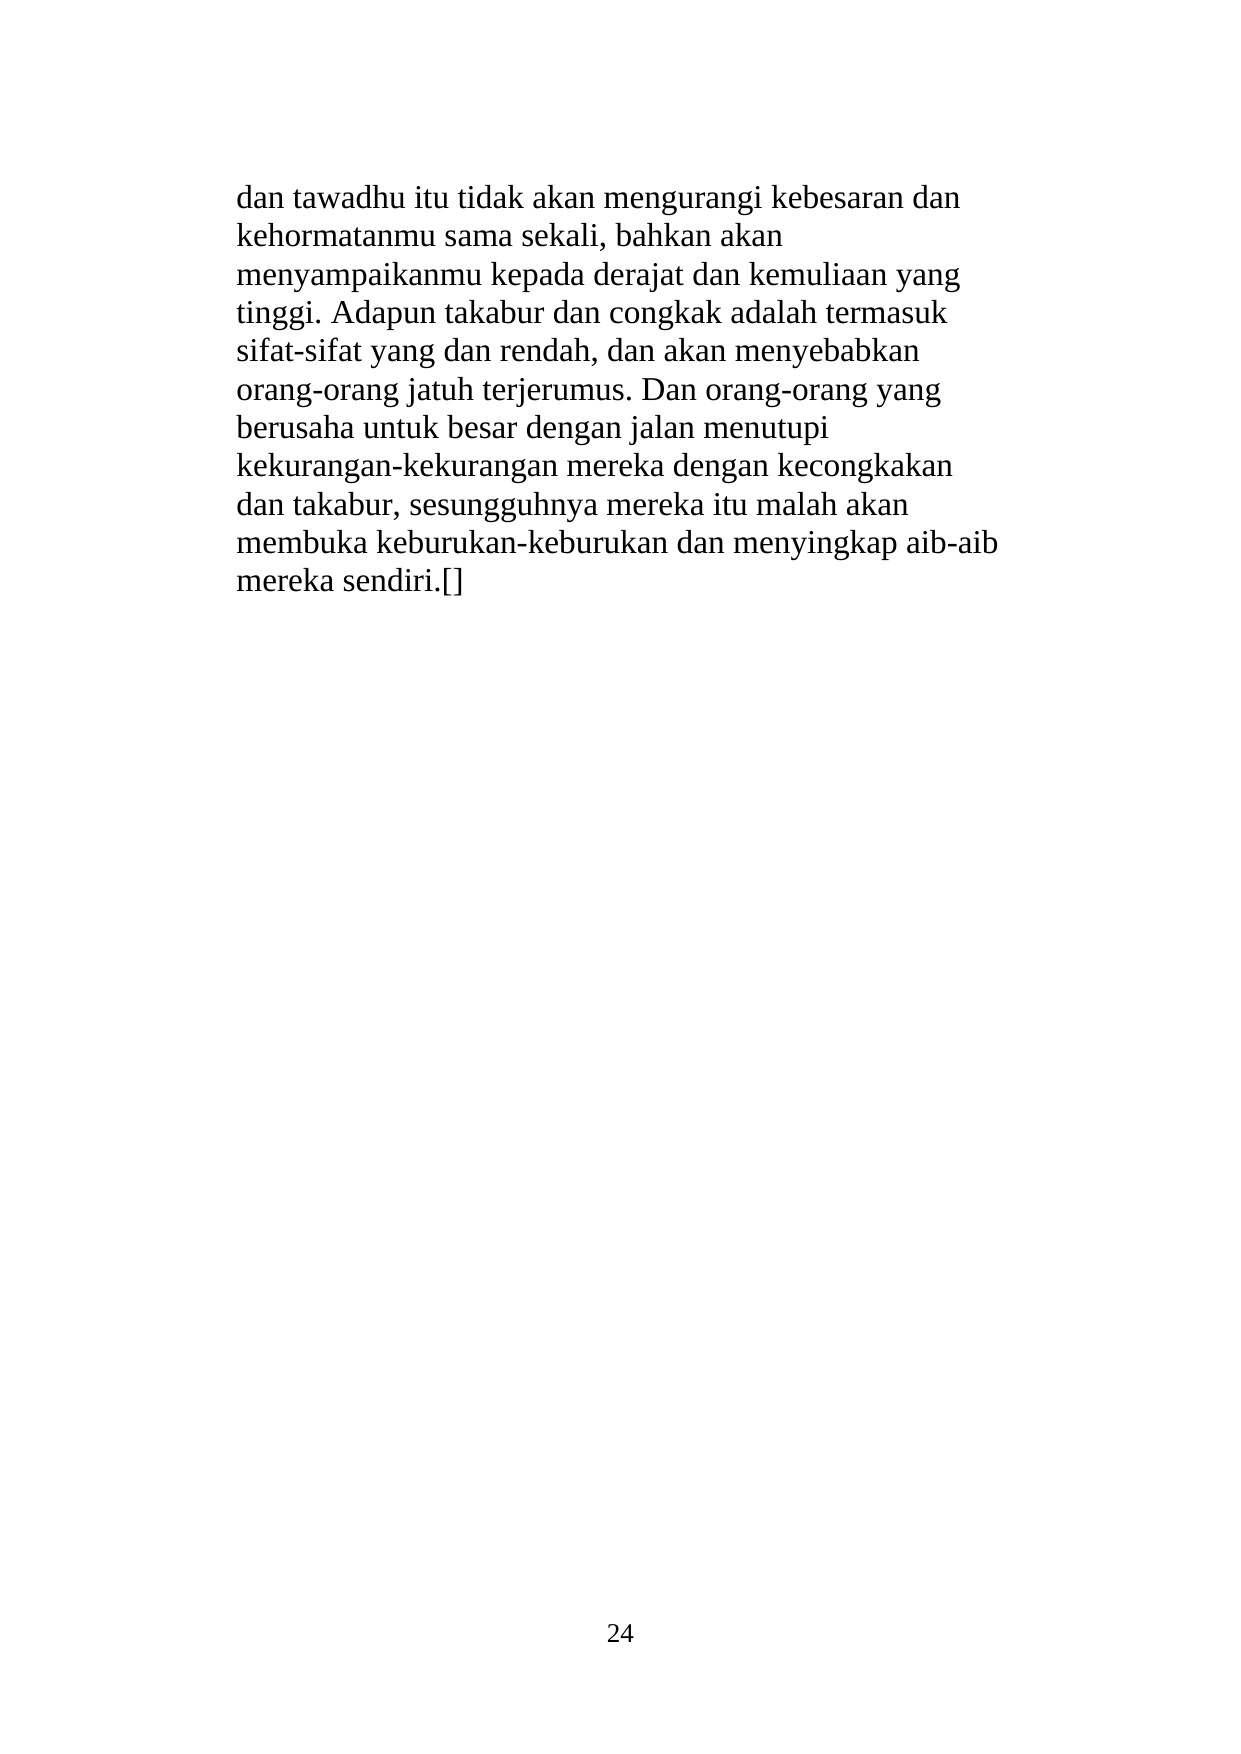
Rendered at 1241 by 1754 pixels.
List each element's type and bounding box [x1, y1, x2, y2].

text [236, 177, 1004, 599]
